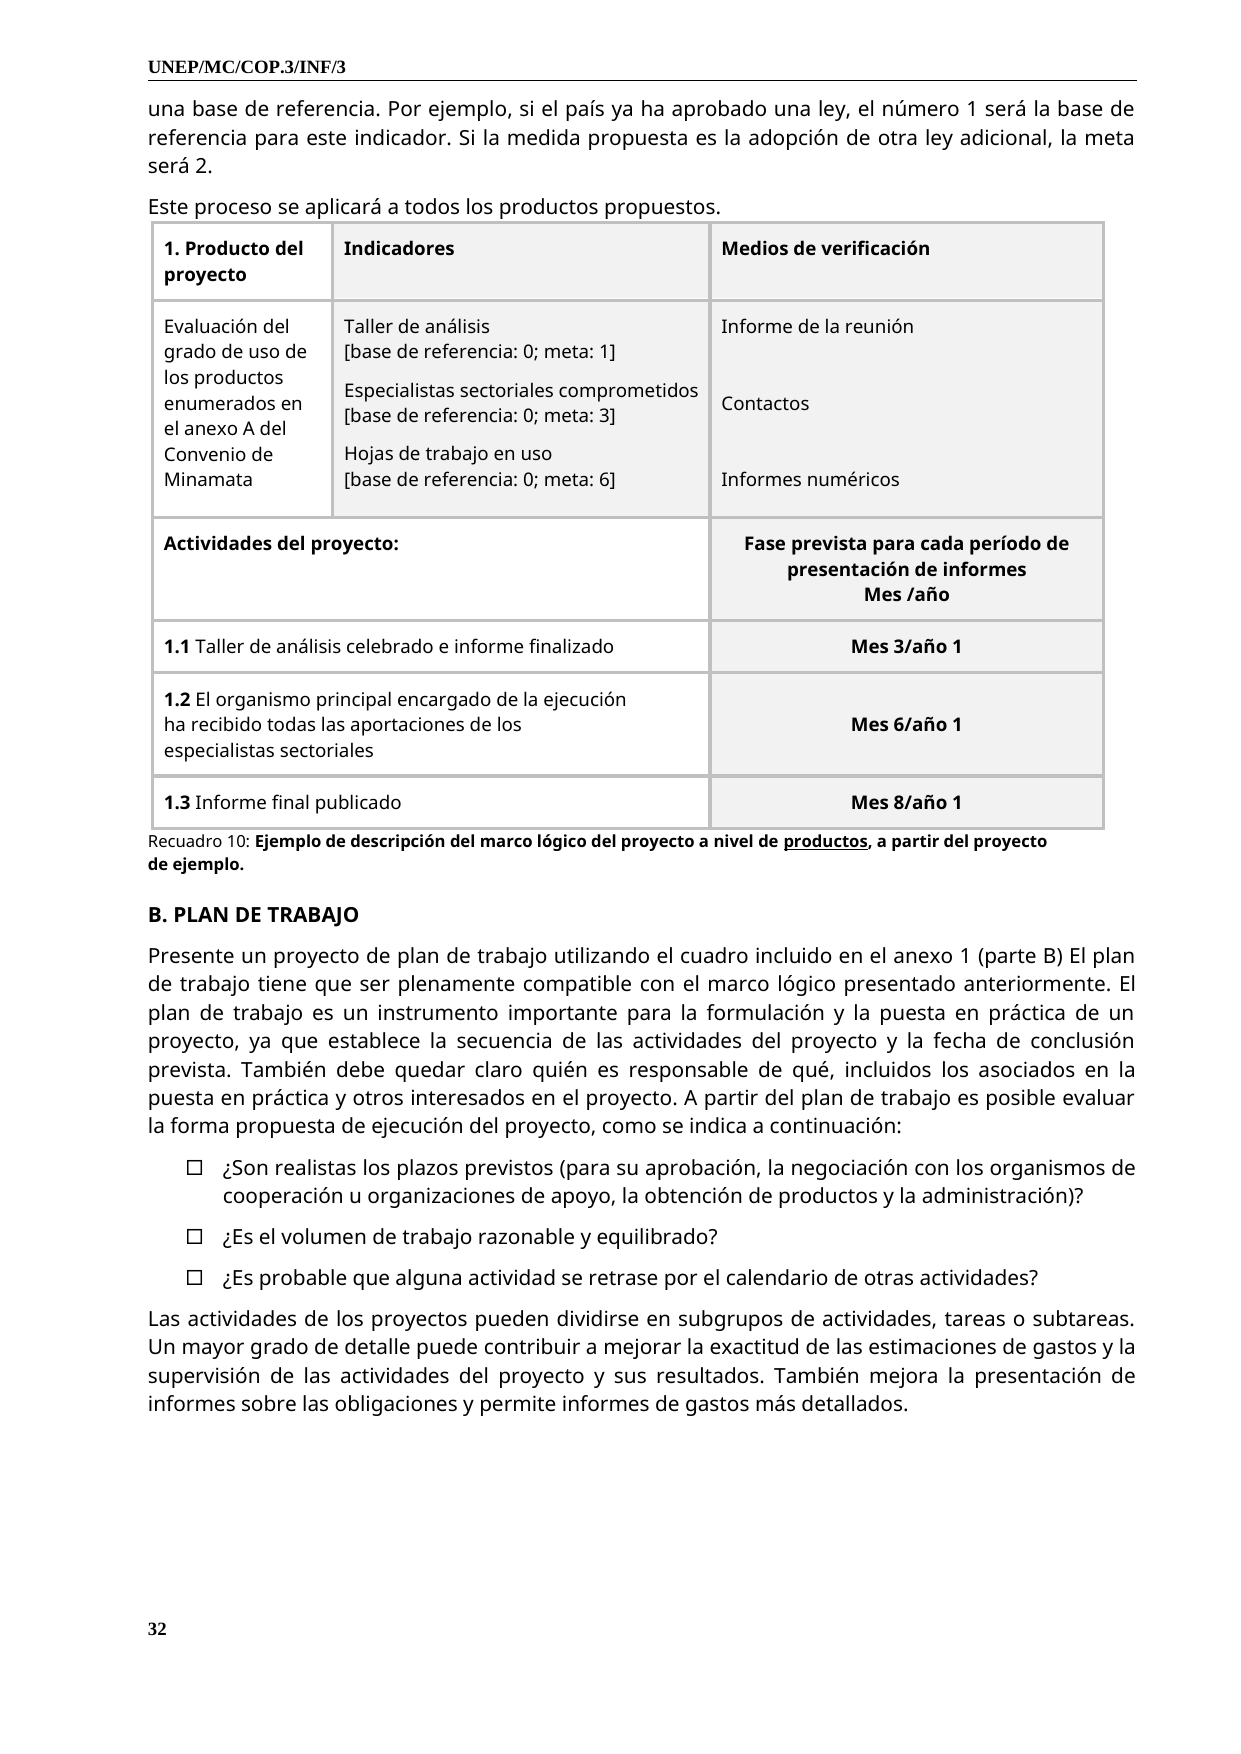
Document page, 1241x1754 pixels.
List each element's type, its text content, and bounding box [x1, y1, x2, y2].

table_cell 1.3 Informe final publicado [154, 778, 708, 827]
table_cell Fase prevista para cada período de presentación de informes Mes /año [712, 519, 1102, 619]
table_cell 1.1 Taller de análisis celebrado e informe finalizado [154, 622, 708, 671]
table_header 1. Producto del proyecto [154, 224, 331, 298]
text B. PLAN DE TRABAJO [148, 900, 1137, 928]
text Este proceso se aplicará a todos los productos propuestos. [148, 192, 1137, 221]
table_header Medios de verificación [712, 224, 1102, 298]
table_header Indicadores [334, 224, 708, 298]
text Recuadro 10: Ejemplo de descripción del marco lógico del proyecto a nivel de productos, a partir del proyecto de ejemplo. [148, 830, 1137, 875]
list ¿Es probable que alguna actividad se retrase por el calendario de otras actividades? [185, 1263, 1137, 1291]
table_cell Actividades del proyecto: [154, 519, 708, 619]
table_cell Mes 8/año 1 [712, 778, 1102, 827]
table_cell Taller de análisis [base de referencia: 0; meta: 1] Especialistas sectoriales comprometidos [base de referencia: 0; meta: 3] Hojas de trabajo en uso [base de referencia: 0; meta: 6] [334, 302, 708, 516]
list ¿Son realistas los plazos previstos (para su aprobación, la negociación con los organismos de cooperación u organizaciones de apoyo, la obtención de productos y la administración)? [185, 1153, 1137, 1209]
table_cell 1.2 El organismo principal encargado de la ejecución ha recibido todas las aportaciones de los especialistas sectoriales [154, 674, 708, 774]
table_cell Mes 3/año 1 [712, 622, 1102, 671]
table_cell Informe de la reunión Contactos Informes numéricos [712, 302, 1102, 516]
table_cell Evaluación del grado de uso de los productos enumerados en el anexo A del Convenio de Minamata [154, 302, 331, 516]
text Presente un proyecto de plan de trabajo utilizando el cuadro incluido en el anexo 1 (parte B) El plan de trabajo tiene que ser plenamente compatible con el marco lógico presentado anteriormente. El plan de trabajo es un instrumento importante para la formulación y la puesta en práctica de un proyecto, ya que establece la secuencia de las actividades del proyecto y la fecha de conclusión prevista. También debe quedar claro quién es responsable de qué, incluidos los asociados en la puesta en práctica y otros interesados en el proyecto. A partir del plan de trabajo es posible evaluar la forma propuesta de ejecución del proyecto, como se indica a continuación: [148, 941, 1137, 1140]
table_cell Mes 6/año 1 [712, 674, 1102, 774]
text Las actividades de los proyectos pueden dividirse en subgrupos de actividades, tareas o subtareas. Un mayor grado de detalle puede contribuir a mejorar la exactitud de las estimaciones de gastos y la supervisión de las actividades del proyecto y sus resultados. También mejora la presentación de informes sobre las obligaciones y permite informes de gastos más detallados. [148, 1304, 1137, 1418]
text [148, 94, 1137, 180]
list ¿Es el volumen de trabajo razonable y equilibrado? [185, 1222, 1137, 1250]
